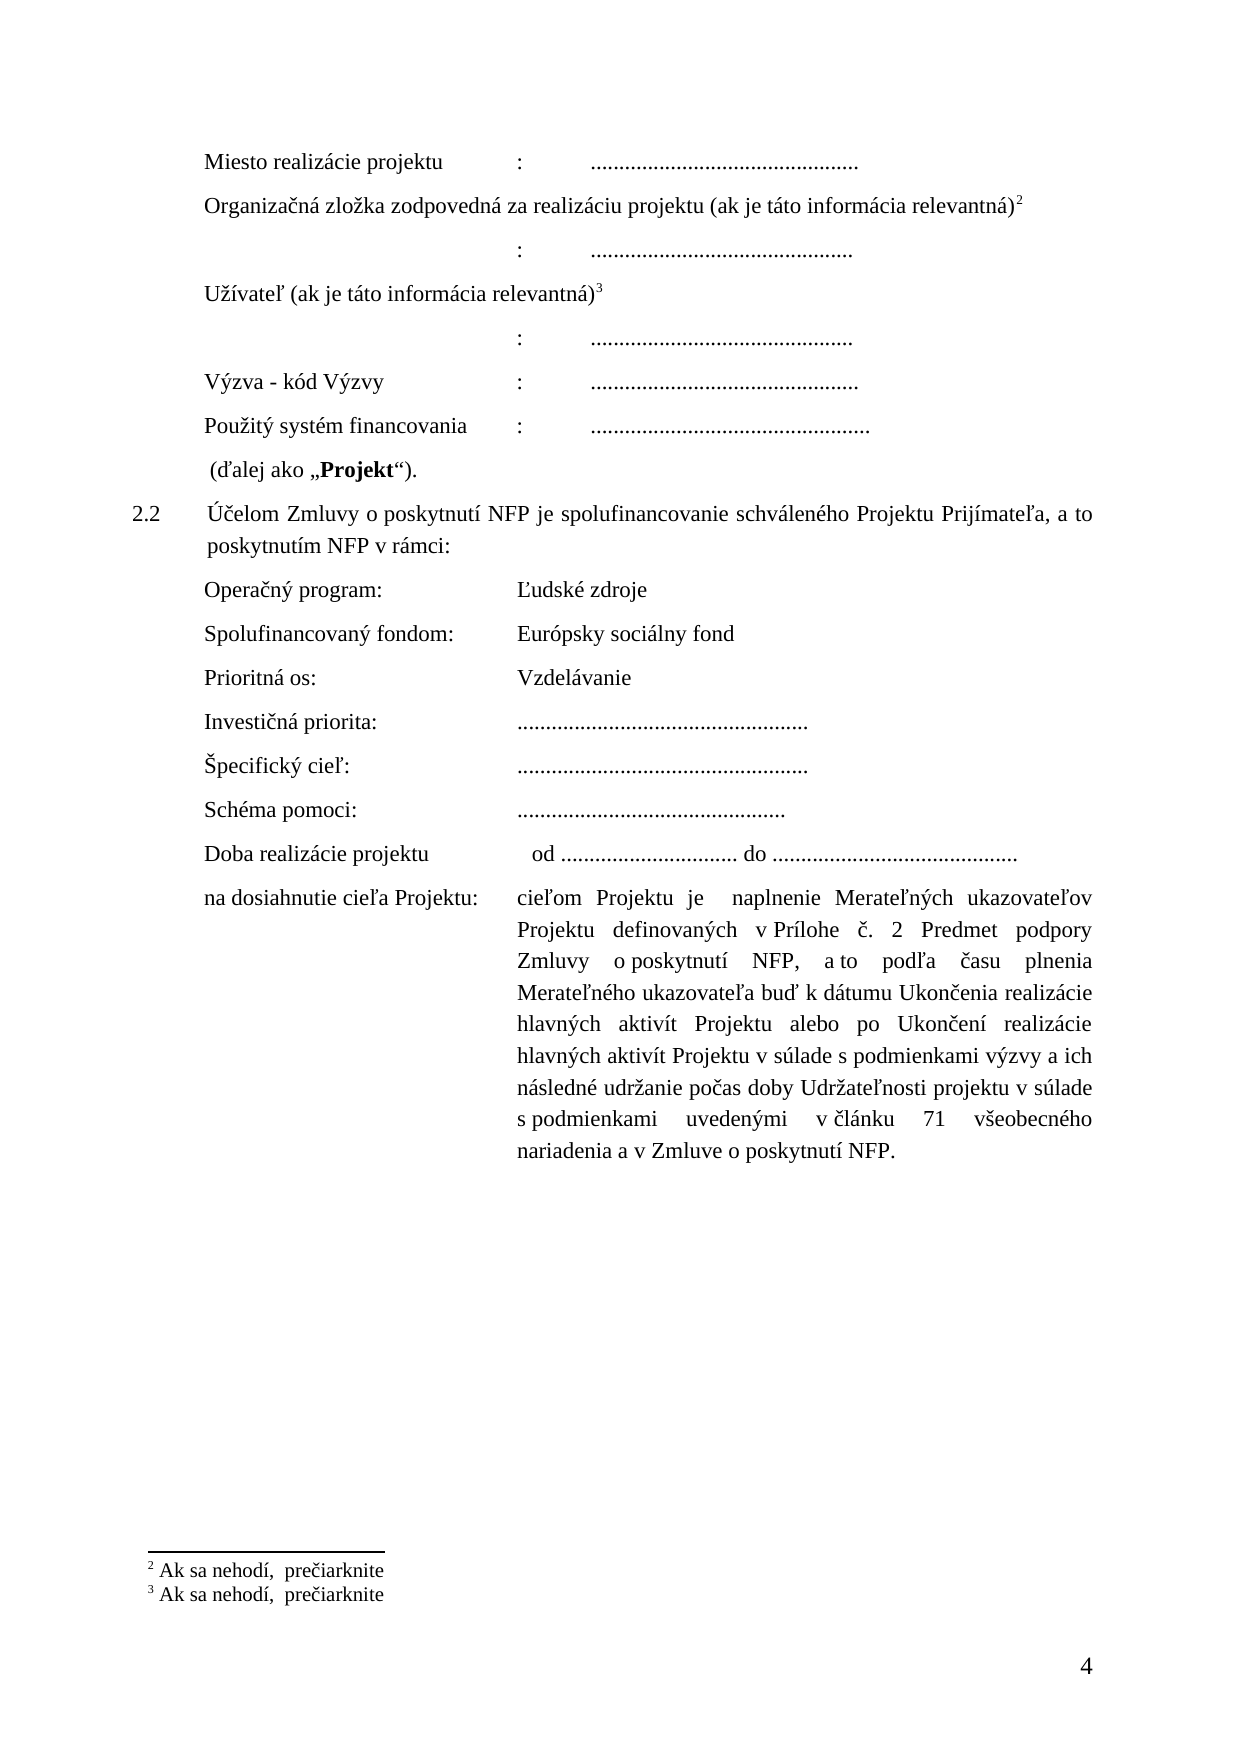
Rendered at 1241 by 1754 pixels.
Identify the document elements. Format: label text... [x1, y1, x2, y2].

text (ďalej ako „Projekt“). [204, 456, 1092, 482]
text Doba realizácie projektu od ............................... do ........................................... [204, 840, 1092, 867]
text Investičná priorita: ................................................... [204, 708, 1092, 734]
text Užívateľ (ak je táto informácia relevantná) [204, 280, 1092, 306]
text Miesto realizácie projektu : ............................................... [204, 148, 1092, 174]
text Organizačná zložka zodpovedná za realizáciu projektu (ak je táto informácia relevantná) [204, 192, 1092, 218]
text Prioritná os: Vzdelávanie [204, 664, 1092, 690]
text : .............................................. [516, 324, 1092, 350]
text Spolufinancovaný fondom: Európsky sociálny fond [204, 620, 1092, 646]
text Použitý systém financovania : ................................................. [148, 412, 1092, 438]
text : .............................................. [516, 236, 1092, 262]
text Účelom Zmluvy o poskytnutí NFP je spolufinancovanie schváleného Projektu Prijímateľa, a to poskytnutím NFP v rámci: [132, 500, 1092, 558]
text Operačný program: Ľudské zdroje [204, 576, 1092, 602]
text Schéma pomoci: ............................................... [204, 796, 1092, 822]
text na dosiahnutie cieľa Projektu: cieľom Projektu je naplnenie Merateľných ukazovateľov Projektu definovaných v Prílohe č. 2 Predmet podpory Zmluvy o poskytnutí NFP, a to podľa času plnenia Merateľného ukazovateľa buď k dátumu Ukončenia realizácie hlavných aktivít Projektu alebo po Ukončení realizácie hlavných aktivít Projektu v súlade s podmienkami výzvy a ich následné udržanie počas doby Udržateľnosti projektu v súlade s podmienkami uvedenými v článku 71 všeobecného nariadenia a v Zmluve o poskytnutí NFP. [204, 884, 1092, 1163]
text Výzva - kód Výzvy : ............................................... [148, 368, 1092, 394]
text Špecifický cieľ: ................................................... [204, 752, 1092, 778]
